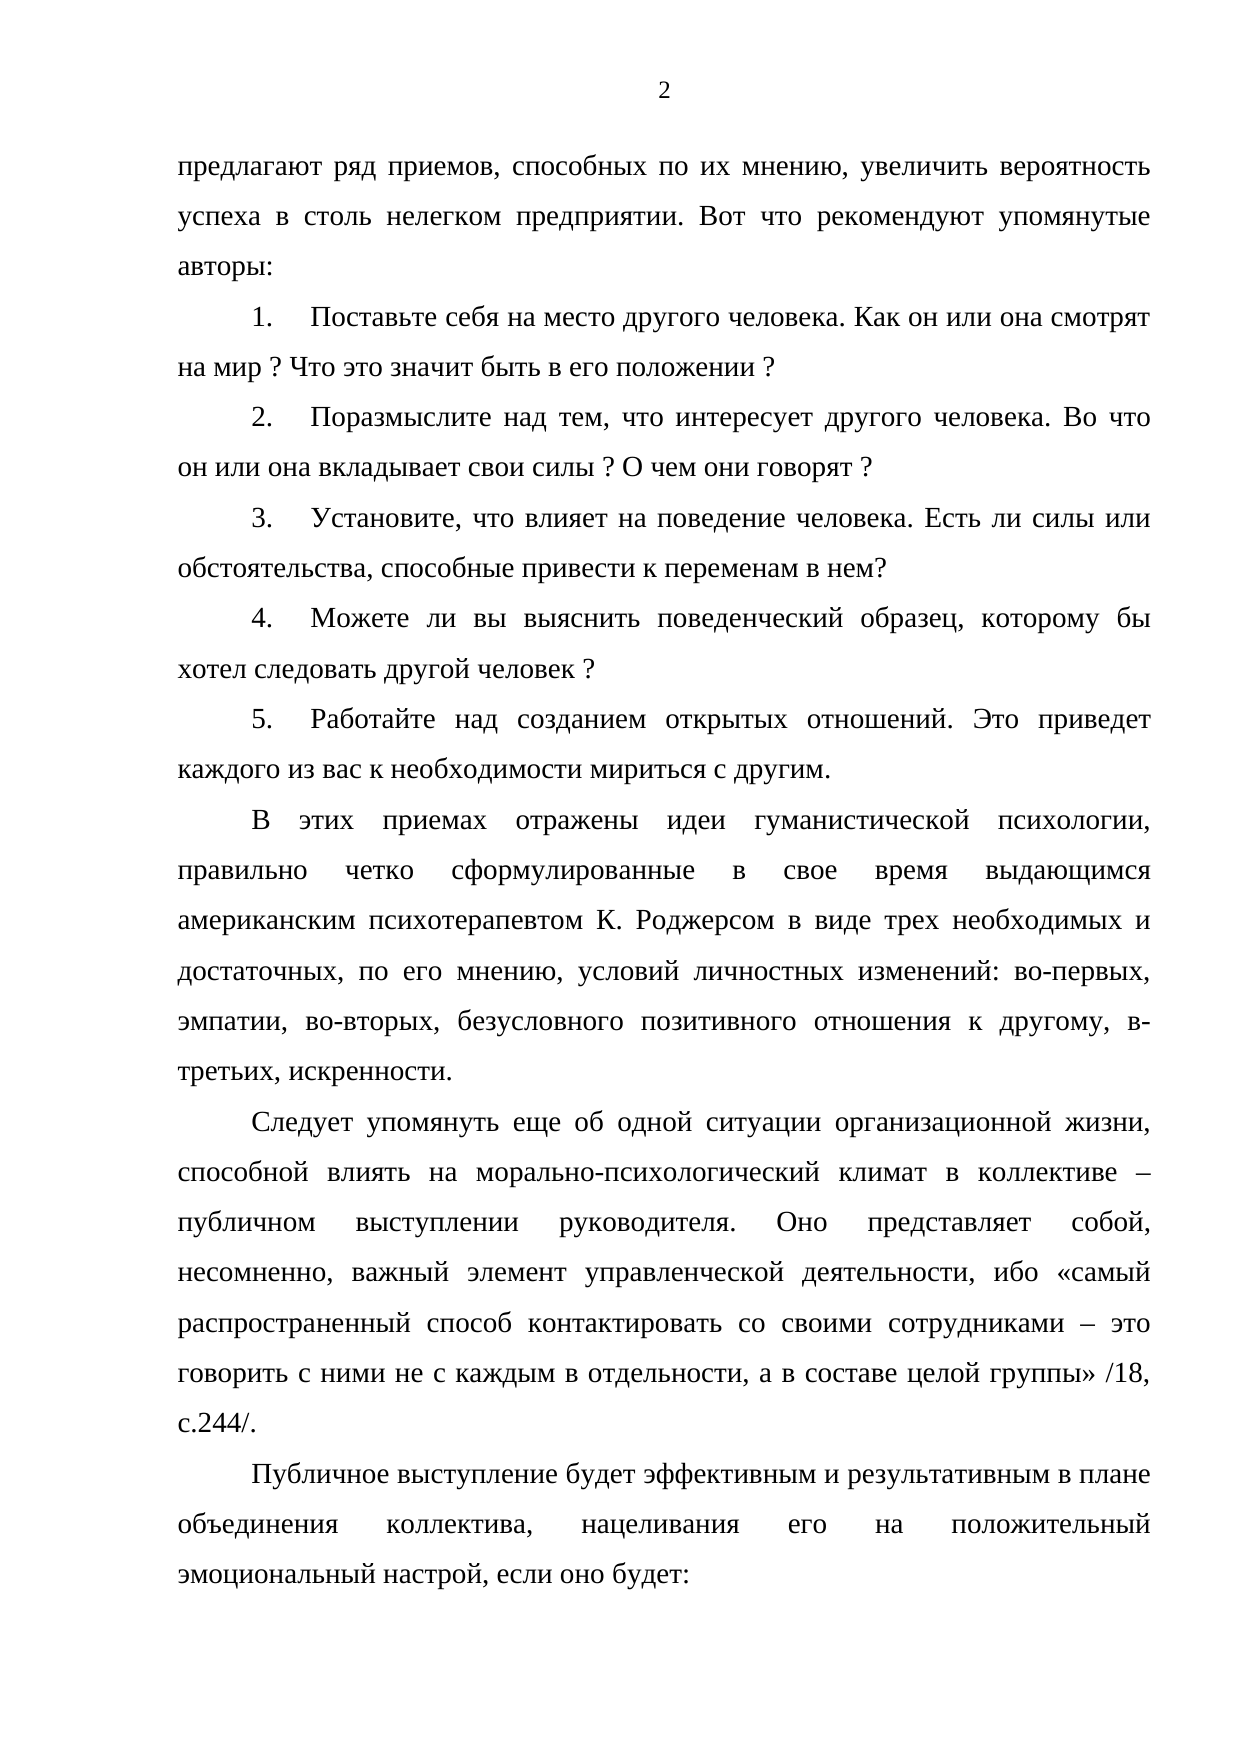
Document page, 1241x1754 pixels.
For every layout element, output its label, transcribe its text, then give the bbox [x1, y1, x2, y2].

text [177, 148, 1152, 282]
text Следует упомянуть еще об одной ситуации организационной жизни, способной влиять на морально-психологический климат в коллективе – публичном выступлении руководителя. Оно представляет собой, несомненно, важный элемент управленческой деятельности, ибо «самый распространенный способ контактировать со своими сотрудниками – это говорить с ними не с каждым в отдельности, а в составе целой группы» /18, с.244/. [177, 1104, 1152, 1439]
list Поставьте себя на место другого человека. Как он или она смотрят на мир ? Что это значит быть в его положении ? [177, 299, 1152, 382]
list Работайте над созданием открытых отношений. Это приведет каждого из вас к необходимости мириться с другим. [177, 701, 1152, 785]
text Публичное выступление будет эффективным и результативным в плане объединения коллектива, нацеливания его на положительный эмоциональный настрой, если оно будет: [177, 1456, 1152, 1590]
text В этих приемах отражены идеи гуманистической психологии, правильно четко сформулированные в свое время выдающимся американским психотерапевтом К. Роджерсом в виде трех необходимых и достаточных, по его мнению, условий личностных изменений: во-первых, эмпатии, во-вторых, безусловного позитивного отношения к другому, в-третьих, искренности. [177, 802, 1152, 1087]
list Установите, что влияет на поведение человека. Есть ли силы или обстоятельства, способные привести к переменам в нем? [177, 500, 1152, 584]
list Поразмыслите над тем, что интересует другого человека. Во что он или она вкладывает свои силы ? О чем они говорят ? [177, 399, 1152, 483]
list Можете ли вы выяснить поведенческий образец, которому бы хотел следовать другой человек ? [177, 601, 1152, 684]
